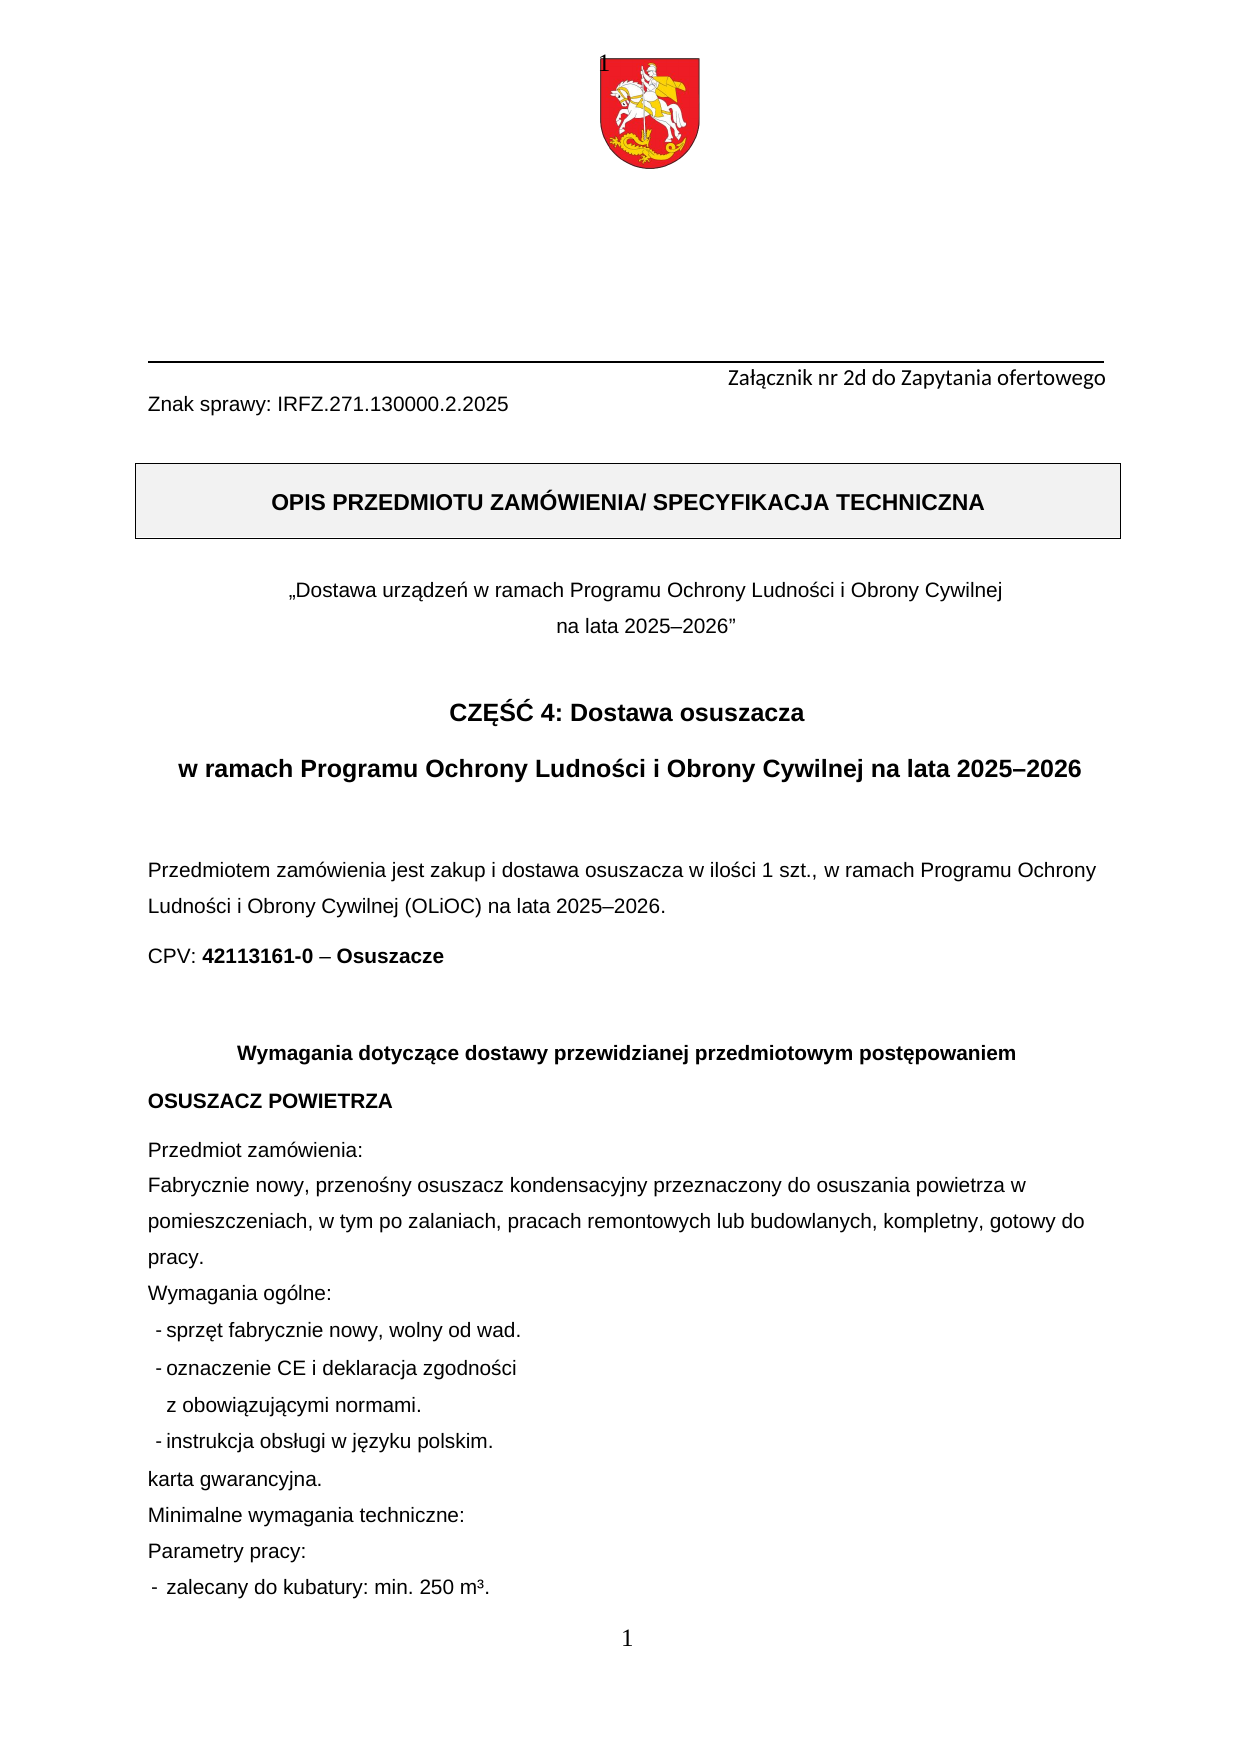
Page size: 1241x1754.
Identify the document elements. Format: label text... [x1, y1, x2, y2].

text Fabrycznie nowy, przenośny osuszacz kondensacyjny przeznaczony do osuszania powietrza w pomieszczeniach, w tym po zalaniach, pracach remontowych lub budowlanych, kompletny, gotowy do pracy. [148, 1173, 1106, 1269]
list instrukcja obsługi w języku polskim. [151, 1428, 1106, 1454]
text CZĘŚĆ 4: Dostawa osuszacza [148, 698, 1106, 727]
text Wymagania dotyczące dostawy przewidzianej przedmiotowym postępowaniem [148, 1041, 1106, 1064]
text w ramach Programu Ochrony Ludności i Obrony Cywilnej na lata 2025–2026 [148, 754, 1106, 783]
text Wymagania ogólne: [148, 1281, 1106, 1305]
table_header OPIS PRZEDMIOTU ZAMÓWIENIA/ SPECYFIKACJA TECHNICZNA [136, 464, 1120, 537]
text Znak sprawy: IRFZ.271.130000.2.2025 [148, 391, 1106, 415]
picture [598, 56, 700, 170]
text Przedmiotem zamówienia jest zakup i dostawa osuszacza w ilości 1 szt., w ramach Programu Ochrony Ludności i Obrony Cywilnej (OLiOC) na lata 2025–2026. [148, 858, 1106, 918]
list zalecany do kubatury: min. 250 m³. [151, 1574, 1106, 1600]
text na lata 2025–2026” [185, 614, 1106, 638]
text CPV: 42113161-0 – Osuszacze [148, 944, 668, 968]
text Parametry pracy: [148, 1538, 1106, 1562]
text Minimalne wymagania techniczne: [148, 1503, 1106, 1527]
list sprzęt fabrycznie nowy, wolny od wad. [151, 1317, 1106, 1342]
text Przedmiot zamówienia: [148, 1137, 1106, 1161]
list oznaczenie CE i deklaracja zgodności z obowiązującymi normami. [155, 1355, 1106, 1417]
text karta gwarancyjna. [148, 1467, 1106, 1491]
text OSUSZACZ POWIETRZA [148, 1089, 1106, 1113]
text „Dostawa urządzeń w ramach Programu Ochrony Ludności i Obrony Cywilnej [185, 578, 1106, 602]
